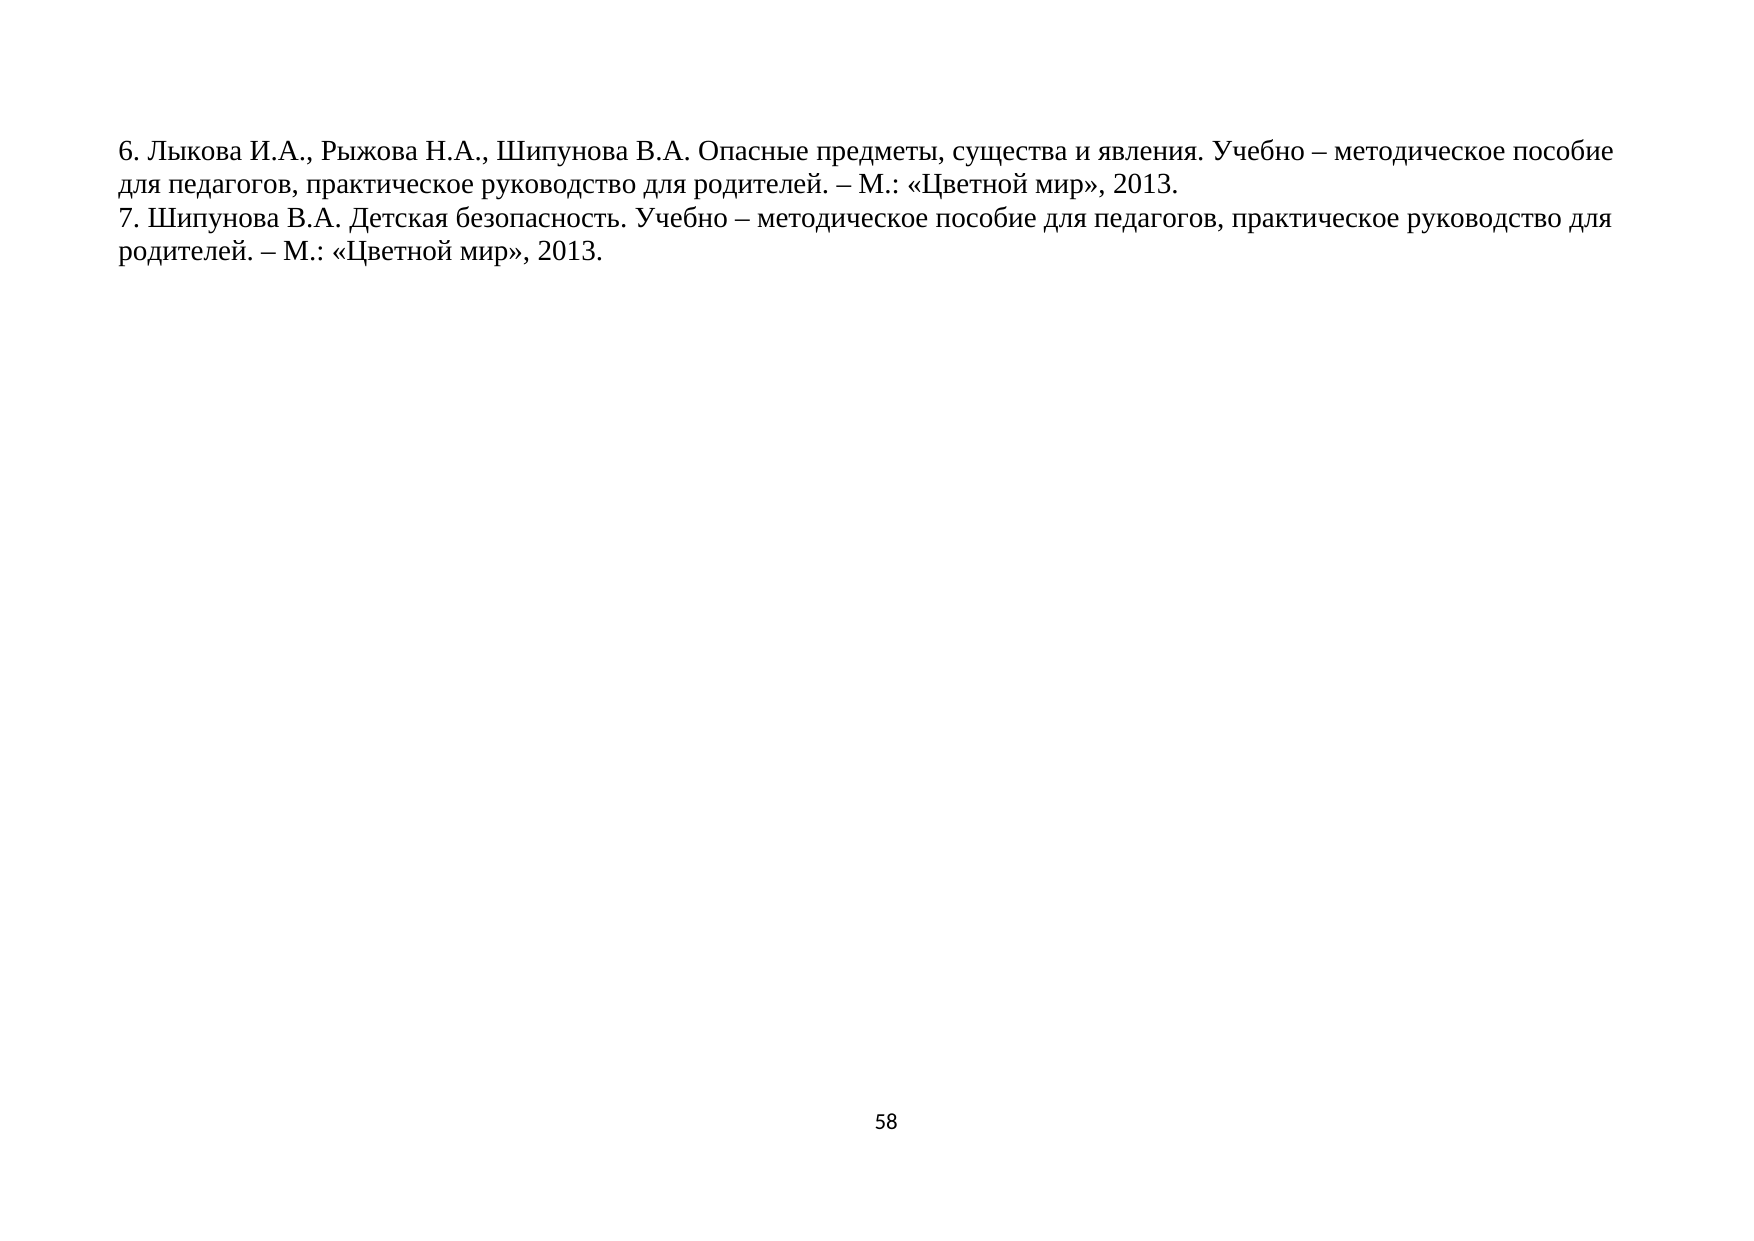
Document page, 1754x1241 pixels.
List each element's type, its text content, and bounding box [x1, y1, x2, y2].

text 6. Лыкова И.А., Рыжова Н.А., Шипунова В.А. Опасные предметы, существа и явления. Учебно – методическое пособие для педагогов, практическое руководство для родителей. – М.: «Цветной мир», 2013. [118, 133, 1654, 200]
text 7. Шипунова В.А. Детская безопасность. Учебно – методическое пособие для педагогов, практическое руководство для родителей. – М.: «Цветной мир», 2013. [118, 200, 1654, 267]
